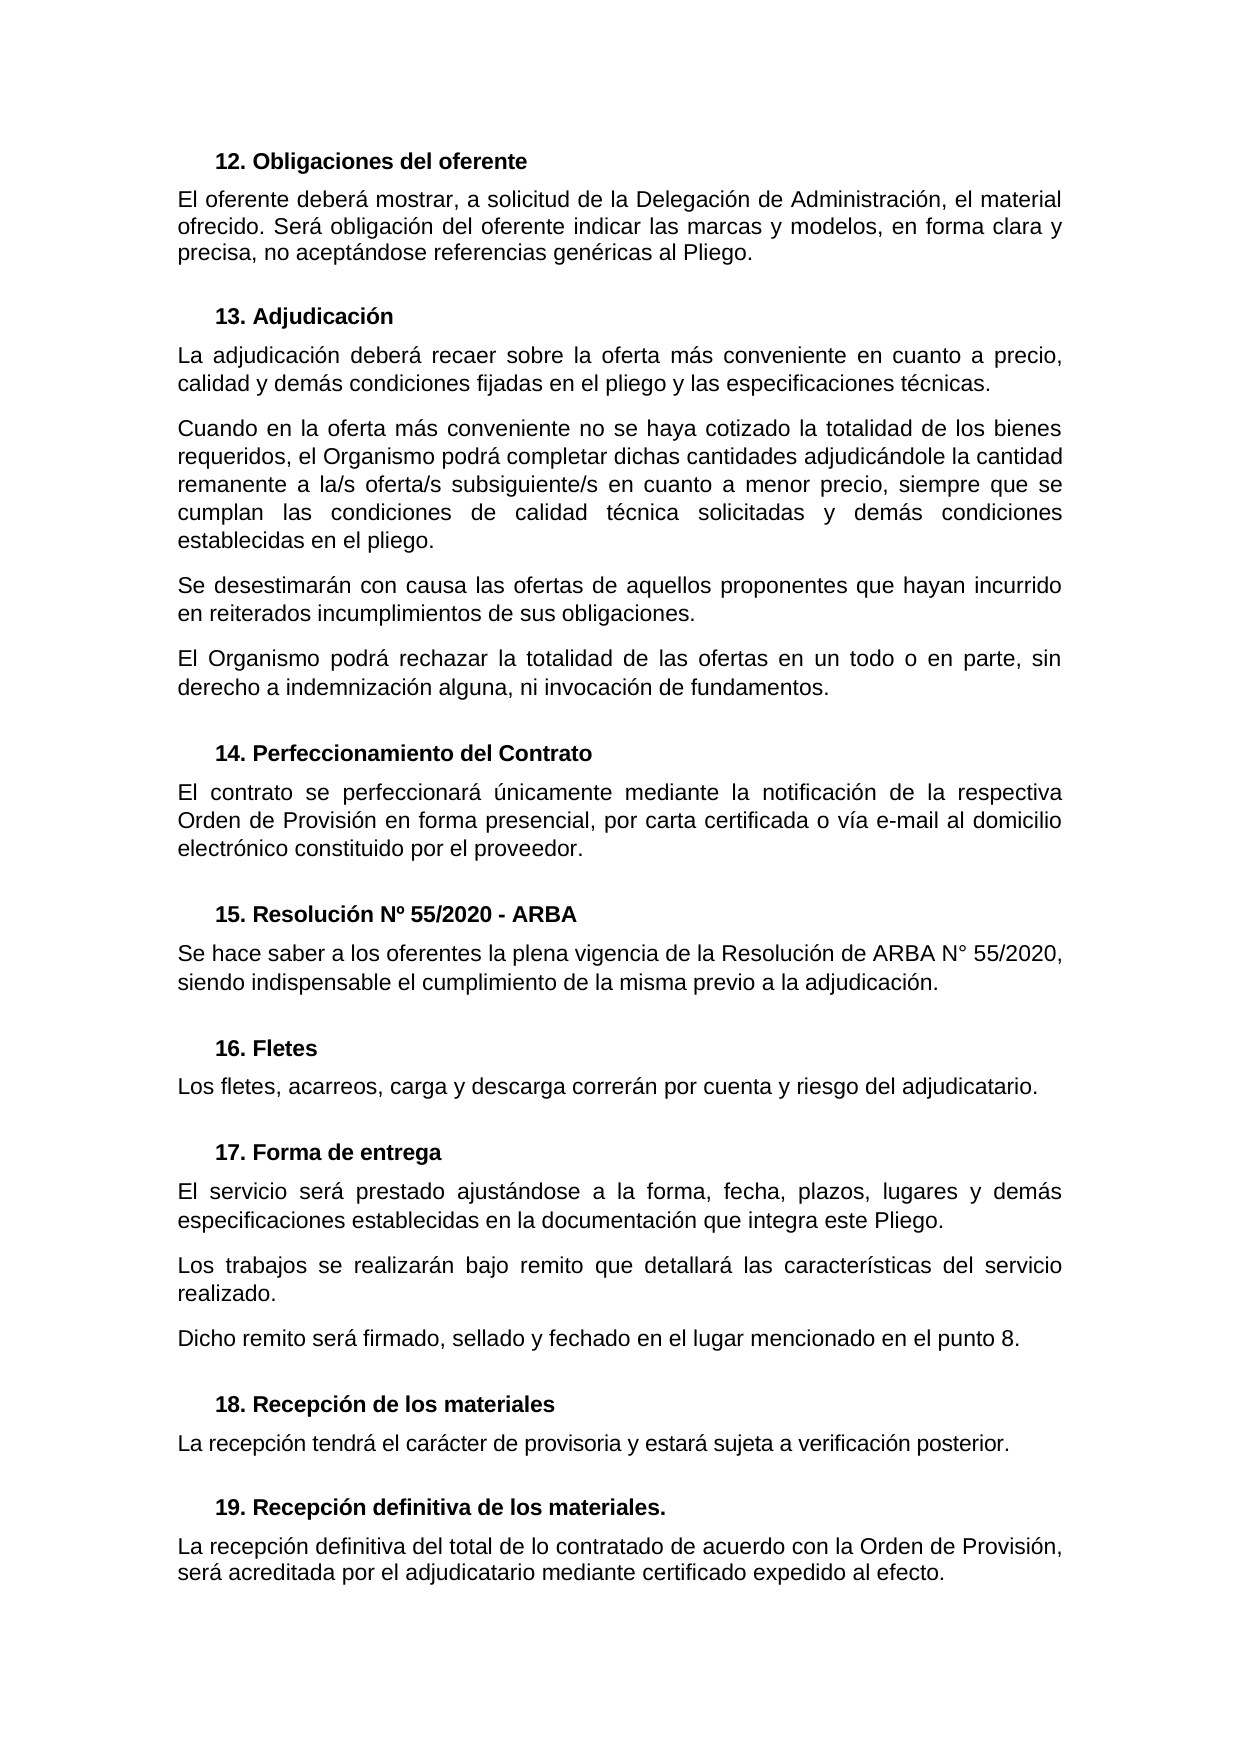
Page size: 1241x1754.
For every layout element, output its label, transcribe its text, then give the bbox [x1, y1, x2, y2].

subtitle Resolución Nº 55/2020 - ARBA [215, 901, 1063, 928]
text El contrato se perfeccionará únicamente mediante la notificación de la respectiva Orden de Provisión en forma presencial, por carta certificada o vía e-mail al domicilio electrónico constituido por el proveedor. [177, 778, 1063, 862]
text Cuando en la oferta más conveniente no se haya cotizado la totalidad de los bienes requeridos, el Organismo podrá completar dichas cantidades adjudicándole la cantidad remanente a la/s oferta/s subsiguiente/s en cuanto a menor precio, siempre que se cumplan las condiciones de calidad técnica solicitadas y demás condiciones establecidas en el pliego. [177, 415, 1063, 553]
subtitle Forma de entrega [215, 1139, 1063, 1166]
text El Organismo podrá rechazar la totalidad de las ofertas en un todo o en parte, sin derecho a indemnización alguna, ni invocación de fundamentos. [177, 645, 1063, 700]
text La recepción definitiva del total de lo contratado de acuerdo con de Provisión, será acreditada por el adjudicatario mediante certificado expedido al efecto. [177, 1533, 1063, 1585]
subtitle Perfeccionamiento del Contrato [215, 739, 1063, 766]
subtitle Recepción definitiva de los materiales. [215, 1494, 1063, 1520]
text Se hace saber a los oferentes la plena vigencia de la Resolución de ARBA N° 55/2020, siendo indispensable el cumplimiento de la misma previo a la adjudicación. [177, 940, 1063, 995]
text Se desestimarán con causa las ofertas de aquellos proponentes que hayan incurrido en reiterados incumplimientos de sus obligaciones. [177, 572, 1063, 626]
text El servicio será prestado ajustándose a la forma, fecha, plazos, lugares y demás especificaciones establecidas en la documentación que integra este Pliego. [177, 1178, 1063, 1233]
subtitle Fletes [215, 1034, 1063, 1061]
text El oferente deberá mostrar, a solicitud de la Delegación de Administración, el material ofrecido. Será obligación del oferente indicar las marcas y modelos, en forma clara y precisa, no aceptándose referencias genéricas al Pliego. [177, 186, 1063, 266]
text Los fletes, acarreos, carga y descarga correrán por cuenta y riesgo del adjudicatario. [177, 1073, 1063, 1100]
text Dicho remito será firmado, sellado y fechado en el lugar mencionado en el punto 8. [177, 1325, 1063, 1352]
subtitle Recepción de los materiales [215, 1391, 1063, 1417]
text Los trabajos se realizarán bajo remito que detallará las características del servicio realizado. [177, 1252, 1063, 1306]
subtitle Obligaciones del oferente [215, 148, 1063, 174]
subtitle La recepción tendrá el carácter de provisoria y estará sujeta a verificación posterior. [177, 1430, 1063, 1456]
text La adjudicación deberá recaer sobre la oferta más conveniente en cuanto a precio, calidad y demás condiciones fijadas en el pliego y las especificaciones técnicas. [177, 342, 1063, 397]
subtitle Adjudicación [215, 303, 1063, 329]
